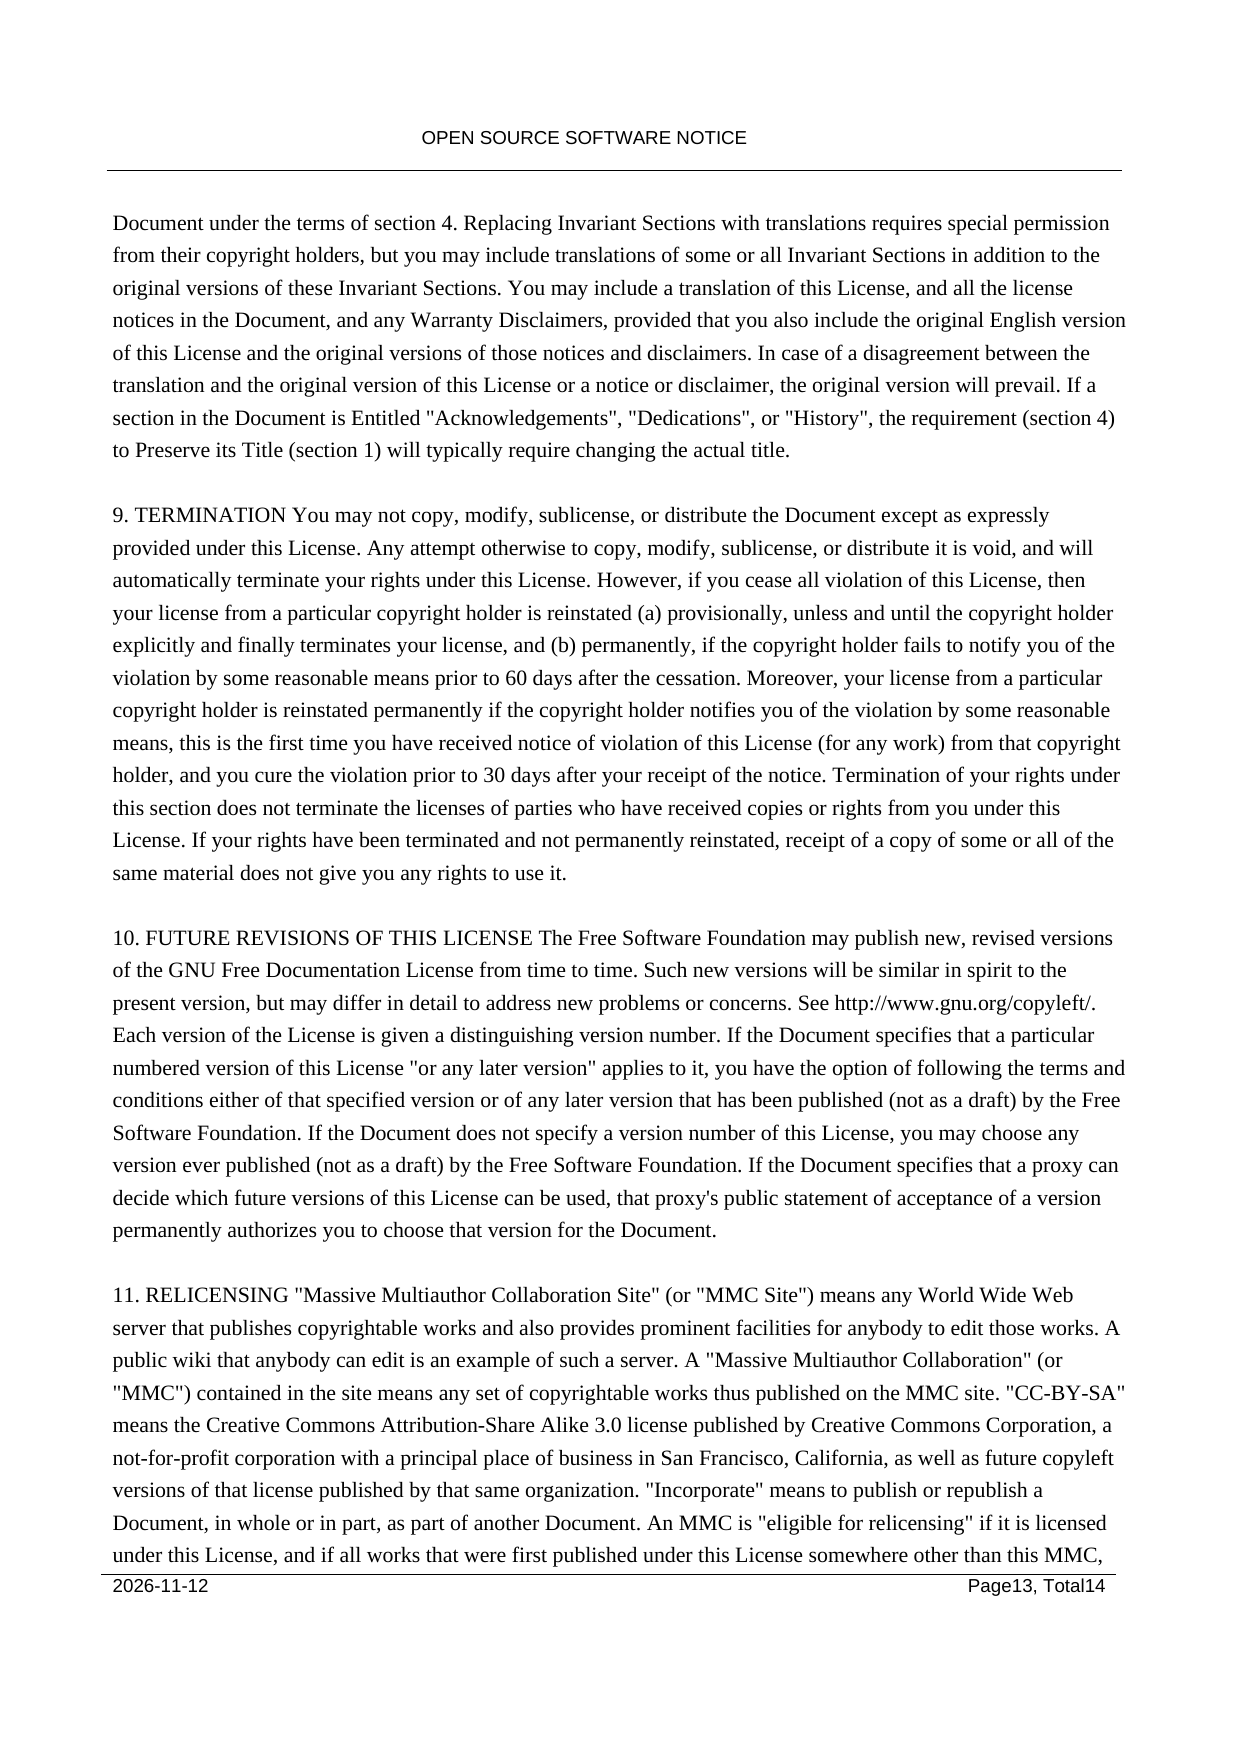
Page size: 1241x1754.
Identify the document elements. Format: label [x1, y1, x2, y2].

text [112, 206, 1128, 1571]
